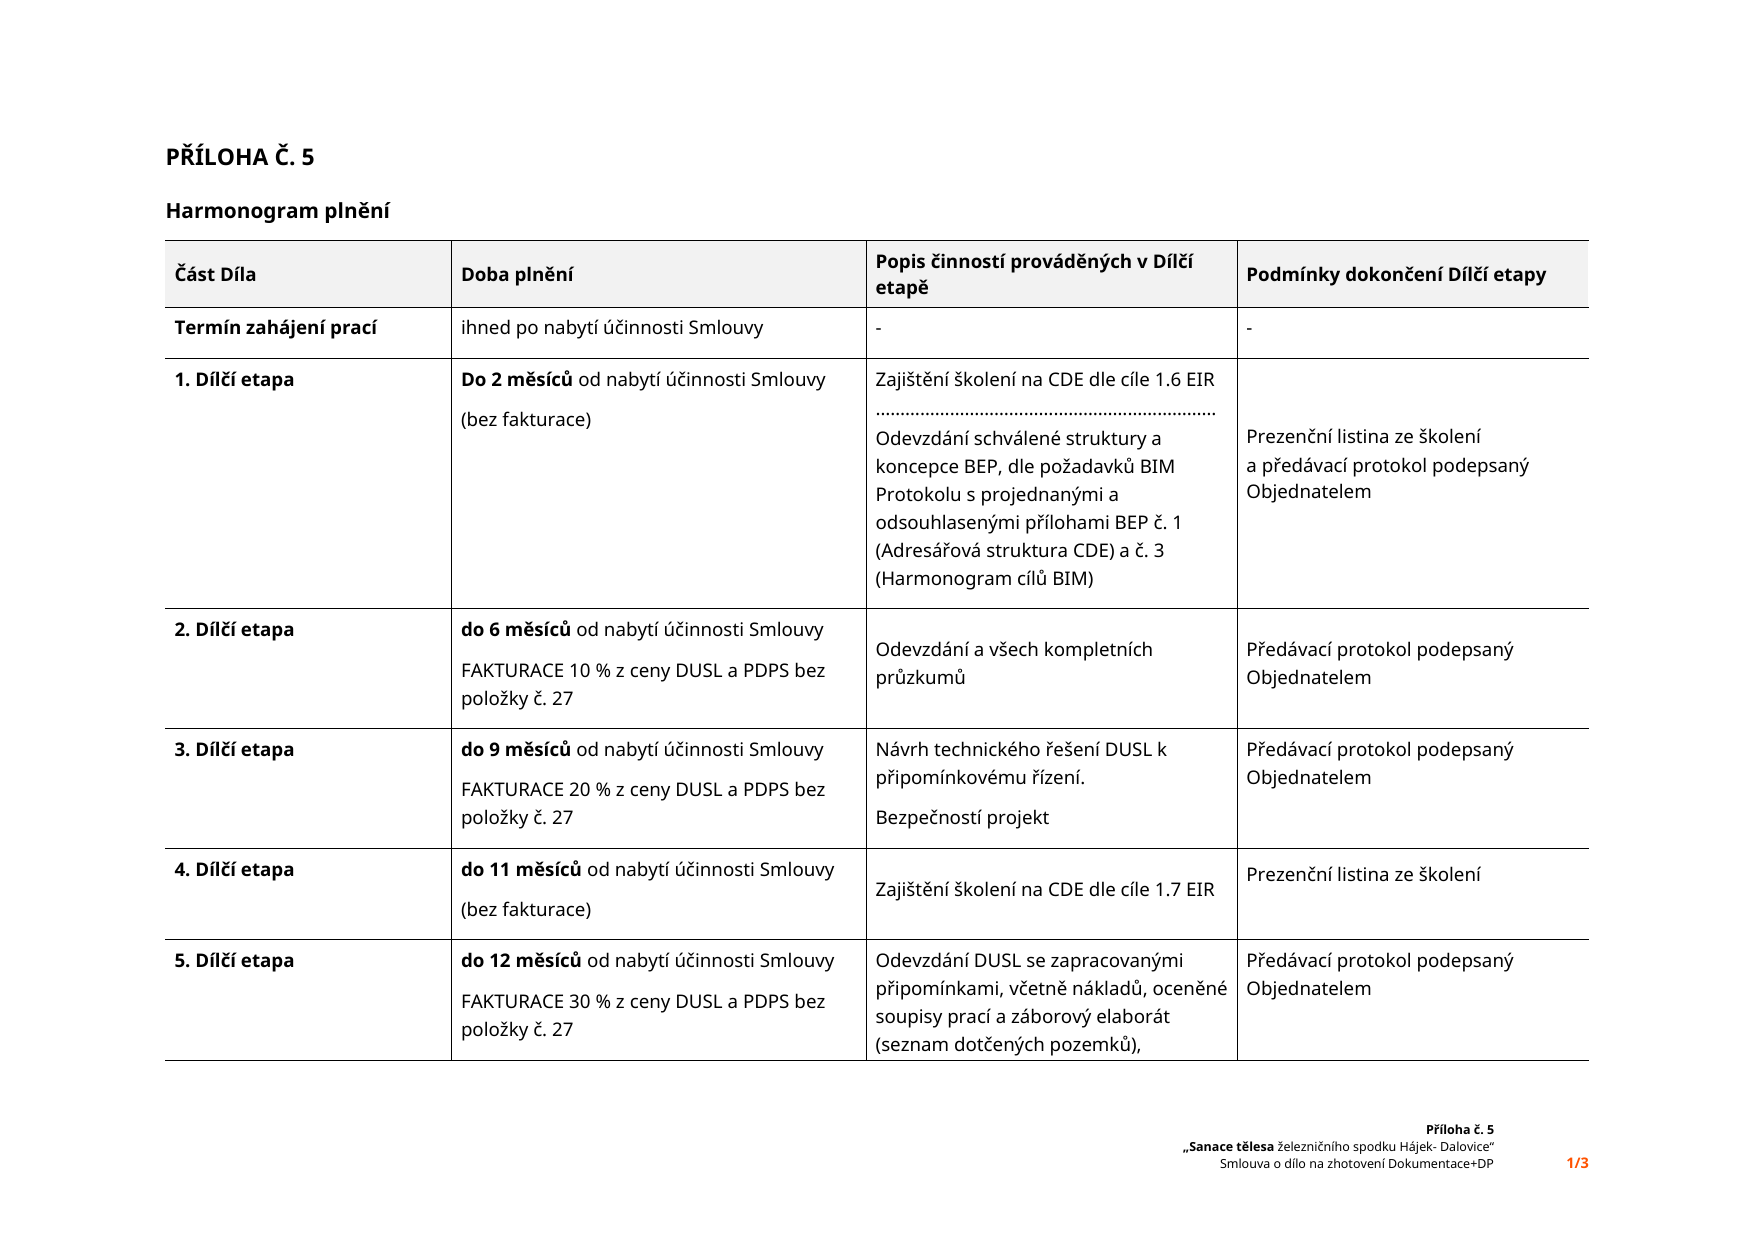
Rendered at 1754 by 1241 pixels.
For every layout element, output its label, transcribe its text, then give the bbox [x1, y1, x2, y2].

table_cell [1238, 940, 1588, 1060]
table_cell - [1238, 308, 1588, 358]
table_cell 5. Dílčí etapa [165, 940, 451, 1060]
table_header Doba plnění [452, 241, 866, 307]
table_cell Prezenční listina ze školení [1238, 849, 1588, 939]
table_cell ihned po nabytí účinnosti Smlouvy [452, 308, 866, 358]
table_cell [452, 940, 866, 1060]
table_cell Návrh technického řešení DUSL k připomínkovému řízení. Bezpečností projekt [867, 729, 1237, 848]
text Harmonogram plnění [165, 197, 1588, 225]
table_cell 3. Dílčí etapa [165, 729, 451, 848]
table_cell 2. Dílčí etapa [165, 609, 451, 728]
table_cell 4. Dílčí etapa [165, 849, 451, 939]
table_cell Do 2 měsíců od nabytí účinnosti Smlouvy (bez fakturace) [452, 359, 866, 608]
table_cell do 6 měsíců od nabytí účinnosti Smlouvy FAKTURACE 10 % z ceny DUSL a PDPS bez položky č. 27 [452, 609, 866, 728]
table_cell do 9 měsíců od nabytí účinnosti Smlouvy FAKTURACE 20 % z ceny DUSL a PDPS bez položky č. 27 [452, 729, 866, 848]
table_cell Termín zahájení prací [165, 308, 451, 358]
table_header Část Díla [165, 241, 451, 307]
table_cell do 11 měsíců od nabytí účinnosti Smlouvy (bez fakturace) [452, 849, 866, 939]
text Příloha č. 5 [165, 141, 1588, 173]
table_cell 1. Dílčí etapa [165, 359, 451, 608]
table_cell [867, 940, 1237, 1060]
table_cell Předávací protokol podepsaný Objednatelem [1238, 609, 1588, 728]
table_header Popis činností prováděných v Dílčí etapě [867, 241, 1237, 307]
table_header Podmínky dokončení Dílčí etapy [1238, 241, 1588, 307]
table_cell Předávací protokol podepsaný Objednatelem [1238, 729, 1588, 848]
table_cell Prezenční listina ze školení a předávací protokol podepsaný Objednatelem [1238, 359, 1588, 608]
table_cell - [867, 308, 1237, 358]
table_cell Zajištění školení na CDE dle cíle 1.6 EIR …………………………………………………………… Odevzdání schválené struktury a koncepce BEP, dle požadavků BIM Protokolu s projednanými a odsouhlasenými přílohami BEP č. 1 (Adresářová struktura CDE) a č. 3 (Harmonogram cílů BIM) [867, 359, 1237, 608]
table_cell Zajištění školení na CDE dle cíle 1.7 EIR [867, 849, 1237, 939]
table_cell Odevzdání a všech kompletních průzkumů [867, 609, 1237, 728]
